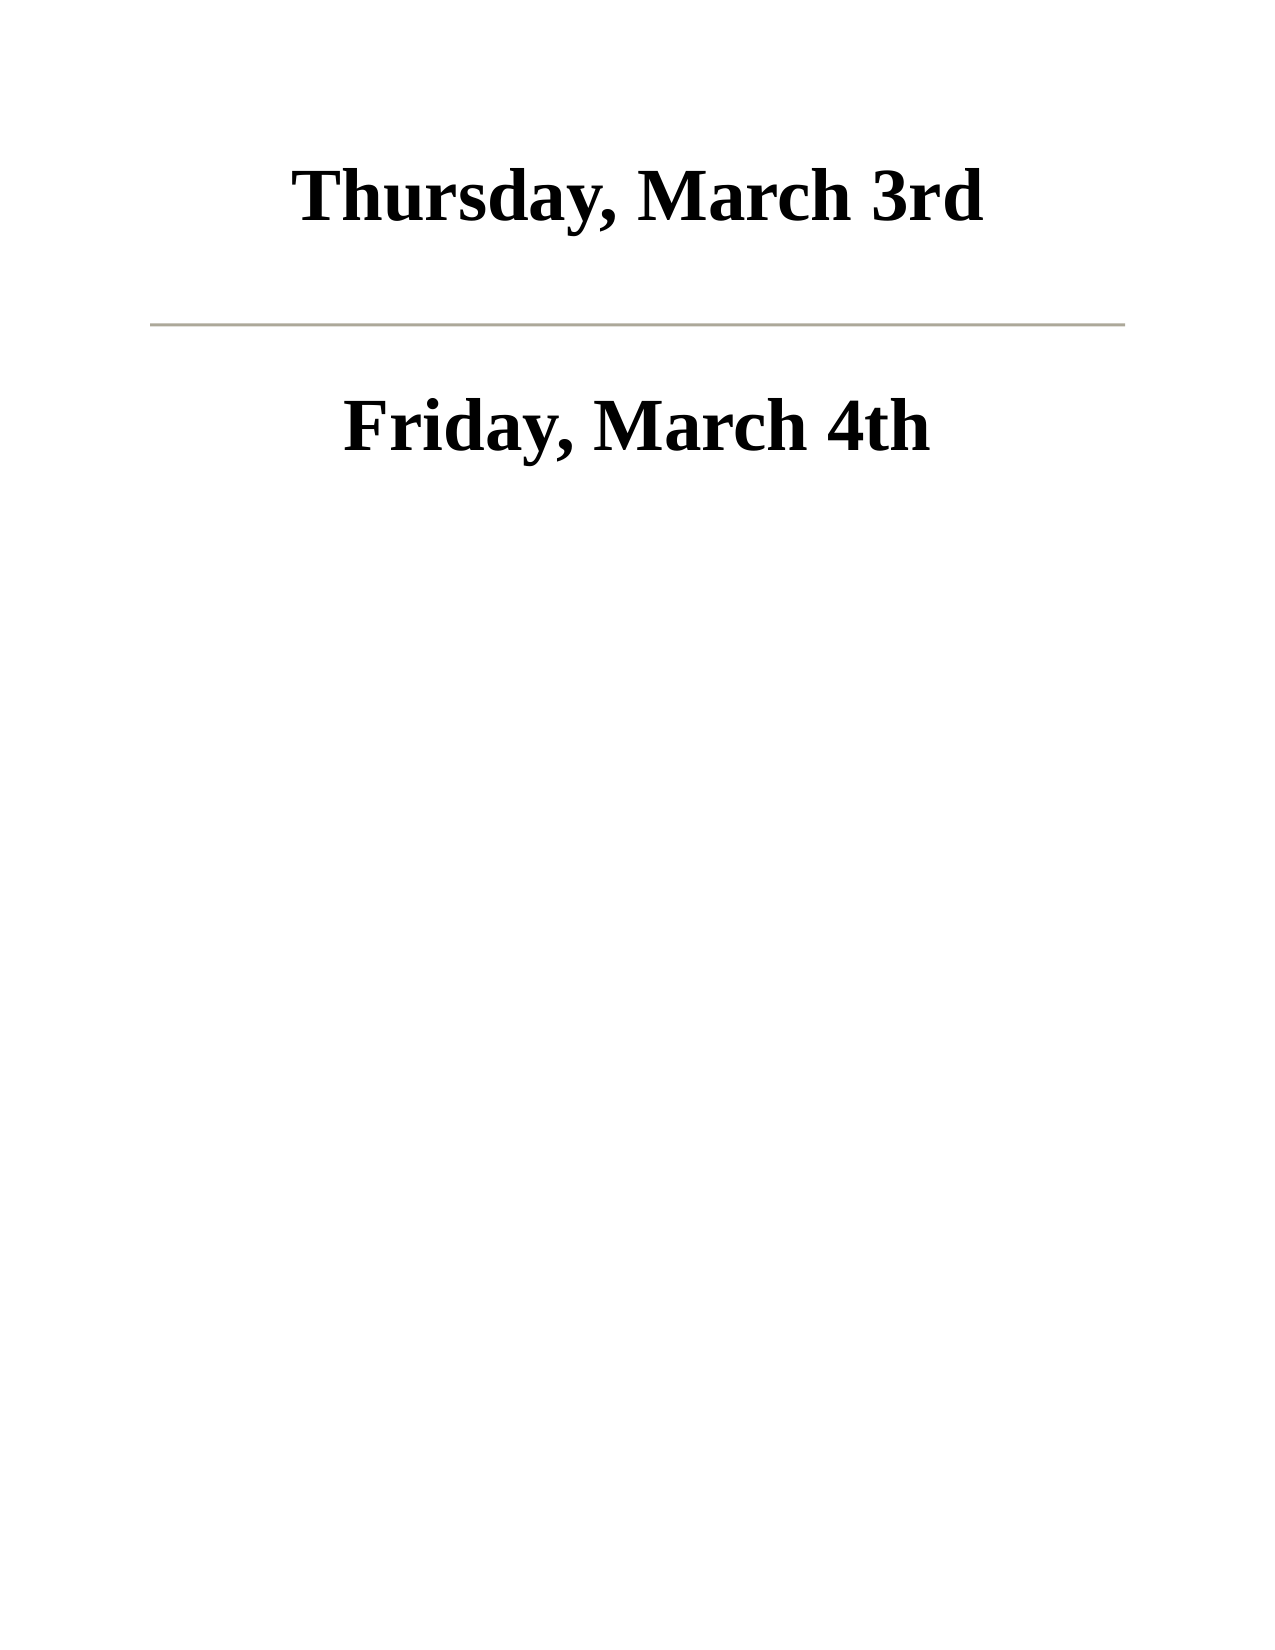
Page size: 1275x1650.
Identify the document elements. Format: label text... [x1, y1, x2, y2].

text Thursday, March 3rd [150, 150, 1125, 236]
text Friday, March 4th [150, 381, 1125, 467]
